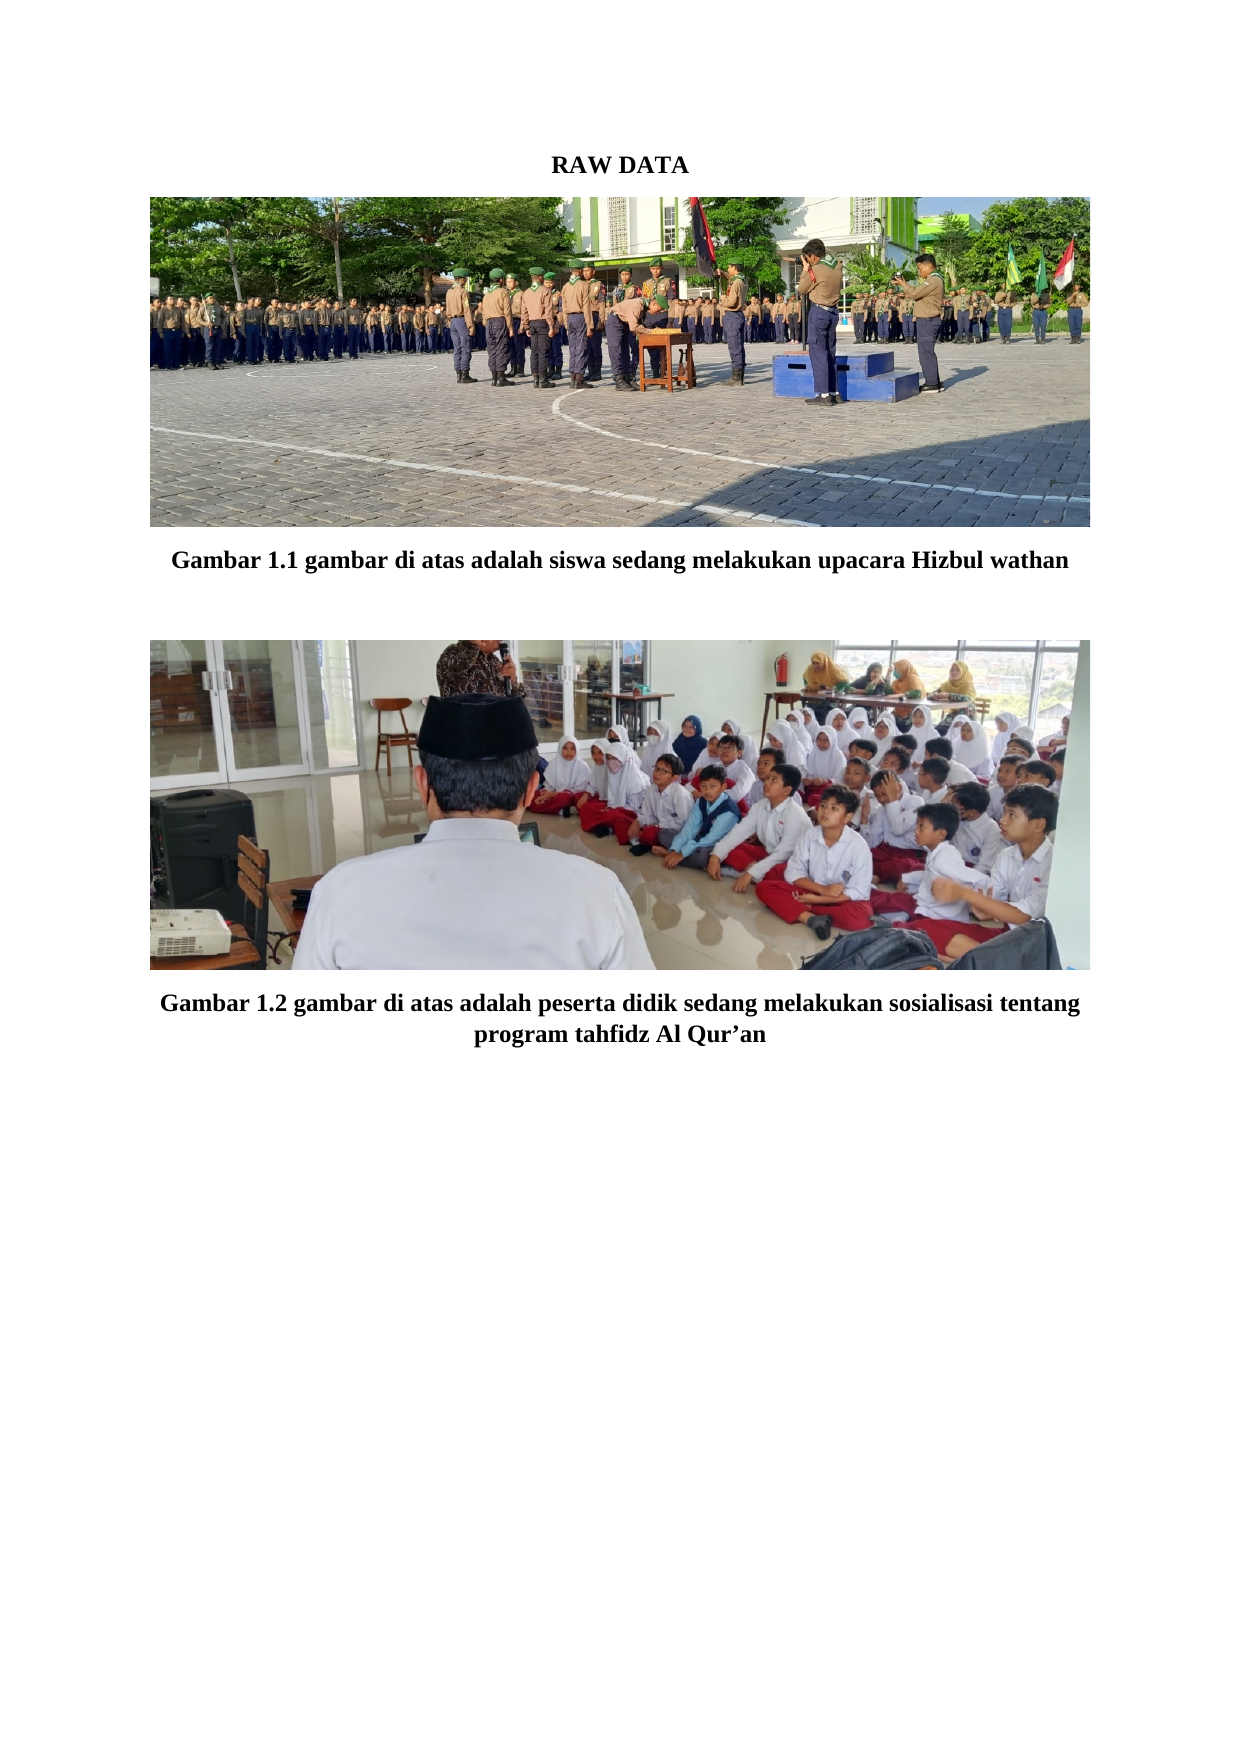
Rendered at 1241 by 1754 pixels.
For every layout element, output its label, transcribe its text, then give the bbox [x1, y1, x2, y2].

picture [150, 640, 1091, 970]
text Gambar 1.1 gambar di atas adalah siswa sedang melakukan upacara Hizbul wathan [150, 545, 1090, 574]
text Gambar 1.2 gambar di atas adalah peserta didik sedang melakukan sosialisasi tentang program tahfidz Al Qur’an [150, 988, 1090, 1048]
text RAW DATA [150, 150, 1090, 179]
picture [150, 197, 1091, 527]
